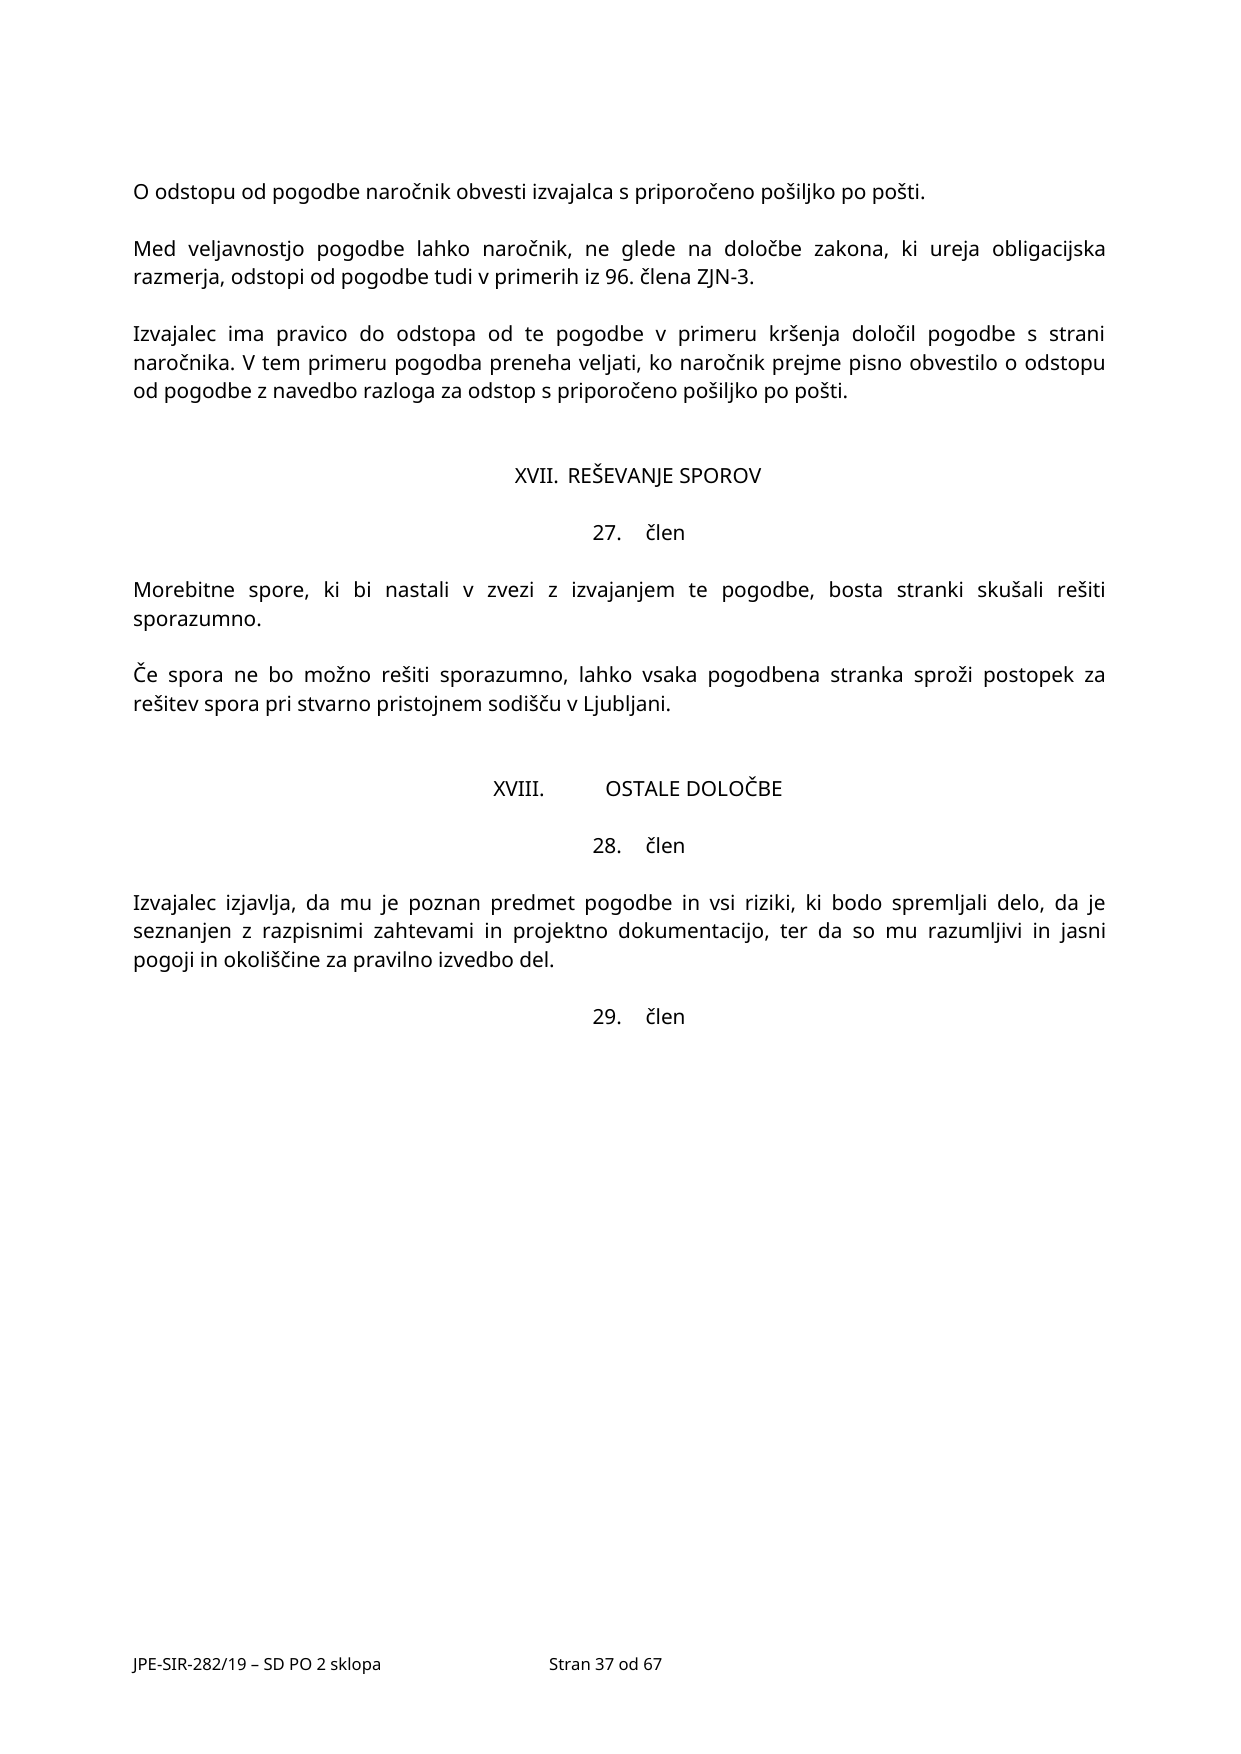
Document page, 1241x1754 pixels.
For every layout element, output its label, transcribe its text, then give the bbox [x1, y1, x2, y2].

text Izvajalec izjavlja, da mu je poznan predmet pogodbe in vsi riziki, ki bodo spremljali delo, da je seznanjen z razpisnimi zahtevami in projektno dokumentacijo, ter da so mu razumljivi in jasni pogoji in okoliščine za pravilno izvedbo del. [133, 888, 1107, 973]
text O odstopu od pogodbe naročnik obvesti izvajalca s priporočeno pošiljko po pošti. [133, 177, 1107, 206]
list člen [170, 831, 1107, 860]
list člen [170, 1002, 1107, 1030]
text Izvajalec ima pravico do odstopa od te pogodbe v primeru kršenja določil pogodbe s strani naročnika. V tem primeru pogodba preneha veljati, ko naročnik prejme pisno obvestilo o odstopu od pogodbe z navedbo razloga za odstop s priporočeno pošiljko po pošti. [133, 319, 1107, 405]
text Če spora ne bo možno rešiti sporazumno, lahko vsaka pogodbena stranka sproži postopek za rešitev spora pri stvarno pristojnem sodišču v Ljubljani. [133, 661, 1107, 717]
text Morebitne spore, ki bi nastali v zvezi z izvajanjem te pogodbe, bosta stranki skušali rešiti sporazumno. [133, 575, 1107, 632]
list člen [170, 518, 1107, 547]
list OSTALE DOLOČBE [168, 774, 1107, 803]
list REŠEVANJE SPOROV [168, 462, 1107, 490]
text Med veljavnostjo pogodbe lahko naročnik, ne glede na določbe zakona, ki ureja obligacijska razmerja, odstopi od pogodbe tudi v primerih iz 96. člena ZJN-3. [133, 234, 1107, 291]
